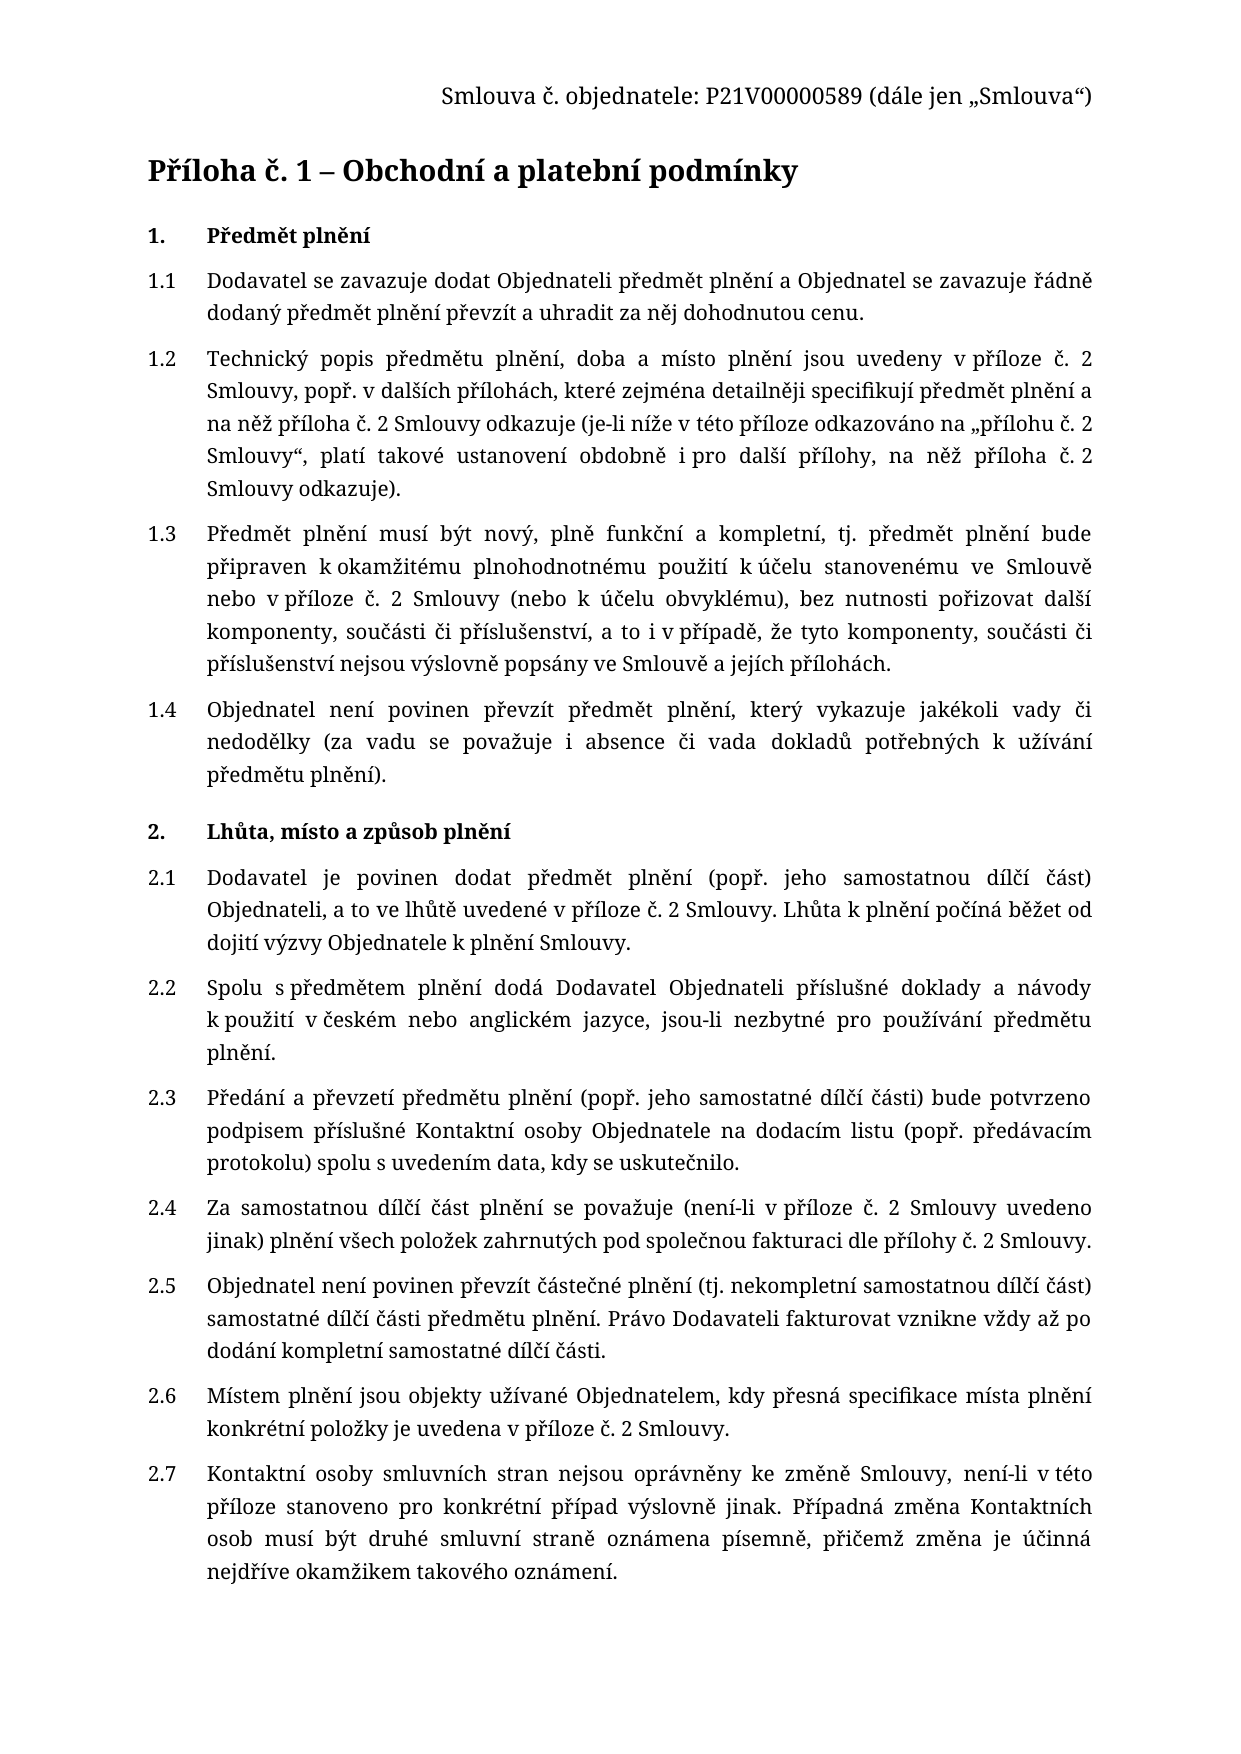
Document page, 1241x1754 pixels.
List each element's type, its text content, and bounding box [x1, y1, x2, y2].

list Za samostatnou dílčí část plnění se považuje (není-li v příloze č. 2 Smlouvy uvedeno jinak) plnění všech položek zahrnutých pod společnou fakturaci dle přílohy č. 2 Smlouvy. [148, 1193, 1093, 1254]
list Předmět plnění musí být nový, plně funkční a kompletní, tj. předmět plnění bude připraven k okamžitému plnohodnotnému použití k účelu stanovenému ve Smlouvě nebo v příloze č. 2 Smlouvy (nebo k účelu obvyklému), bez nutnosti pořizovat další komponenty, součásti či příslušenství, a to i v případě, že tyto komponenty, součásti či příslušenství nejsou výslovně popsány ve Smlouvě a jejích přílohách. [148, 519, 1093, 678]
list Dodavatel se zavazuje dodat Objednateli předmět plnění a Objednatel se zavazuje řádně dodaný předmět plnění převzít a uhradit za něj dohodnutou cenu. [148, 266, 1093, 327]
list Předání a převzetí předmětu plnění (popř. jeho samostatné dílčí části) bude potvrzeno podpisem příslušné Kontaktní osoby Objednatele na dodacím listu (popř. předávacím protokolu) spolu s uvedením data, kdy se uskutečnilo. [148, 1083, 1093, 1177]
list Místem plnění jsou objekty užívané Objednatelem, kdy přesná specifikace místa plnění konkrétní položky je uvedena v příloze č. 2 Smlouvy. [148, 1382, 1093, 1443]
list Technický popis předmětu plnění, doba a místo plnění jsou uvedeny v příloze č. 2 Smlouvy, popř. v dalších přílohách, které zejména detailněji specifikují předmět plnění a na něž příloha č. 2 Smlouvy odkazuje (je-li níže v této příloze odkazováno na „přílohu č. 2 Smlouvy“, platí takové ustanovení obdobně i pro další přílohy, na něž příloha č. 2 Smlouvy odkazuje). [148, 344, 1093, 502]
list Objednatel není povinen převzít částečné plnění (tj. nekompletní samostatnou dílčí část) samostatné dílčí části předmětu plnění. Právo Dodavateli fakturovat vznikne vždy až po dodání kompletní samostatné dílčí části. [148, 1271, 1093, 1365]
list Kontaktní osoby smluvních stran nejsou oprávněny ke změně Smlouvy, není-li v této příloze stanoveno pro konkrétní případ výslovně jinak. Případná změna Kontaktních osob musí být druhé smluvní straně oznámena písemně, přičemž změna je účinná nejdříve okamžikem takového oznámení. [148, 1459, 1093, 1586]
list Dodavatel je povinen dodat předmět plnění (popř. jeho samostatnou dílčí část) Objednateli, a to ve lhůtě uvedené v příloze č. 2 Smlouvy. Lhůta k plnění počíná běžet od dojití výzvy Objednatele k plnění Smlouvy. [148, 863, 1093, 956]
list Lhůta, místo a způsob plnění [148, 817, 1093, 846]
list Objednatel není povinen převzít předmět plnění, který vykazuje jakékoli vady či nedodělky (za vadu se považuje i absence či vada dokladů potřebných k užívání předmětu plnění). [148, 695, 1093, 788]
list Spolu s předmětem plnění dodá Dodavatel Objednateli příslušné doklady a návody k použití v českém nebo anglickém jazyce, jsou-li nezbytné pro používání předmětu plnění. [148, 973, 1093, 1067]
text Příloha č. 1 – Obchodní a platební podmínky [148, 150, 1093, 190]
list Předmět plnění [148, 221, 1093, 249]
